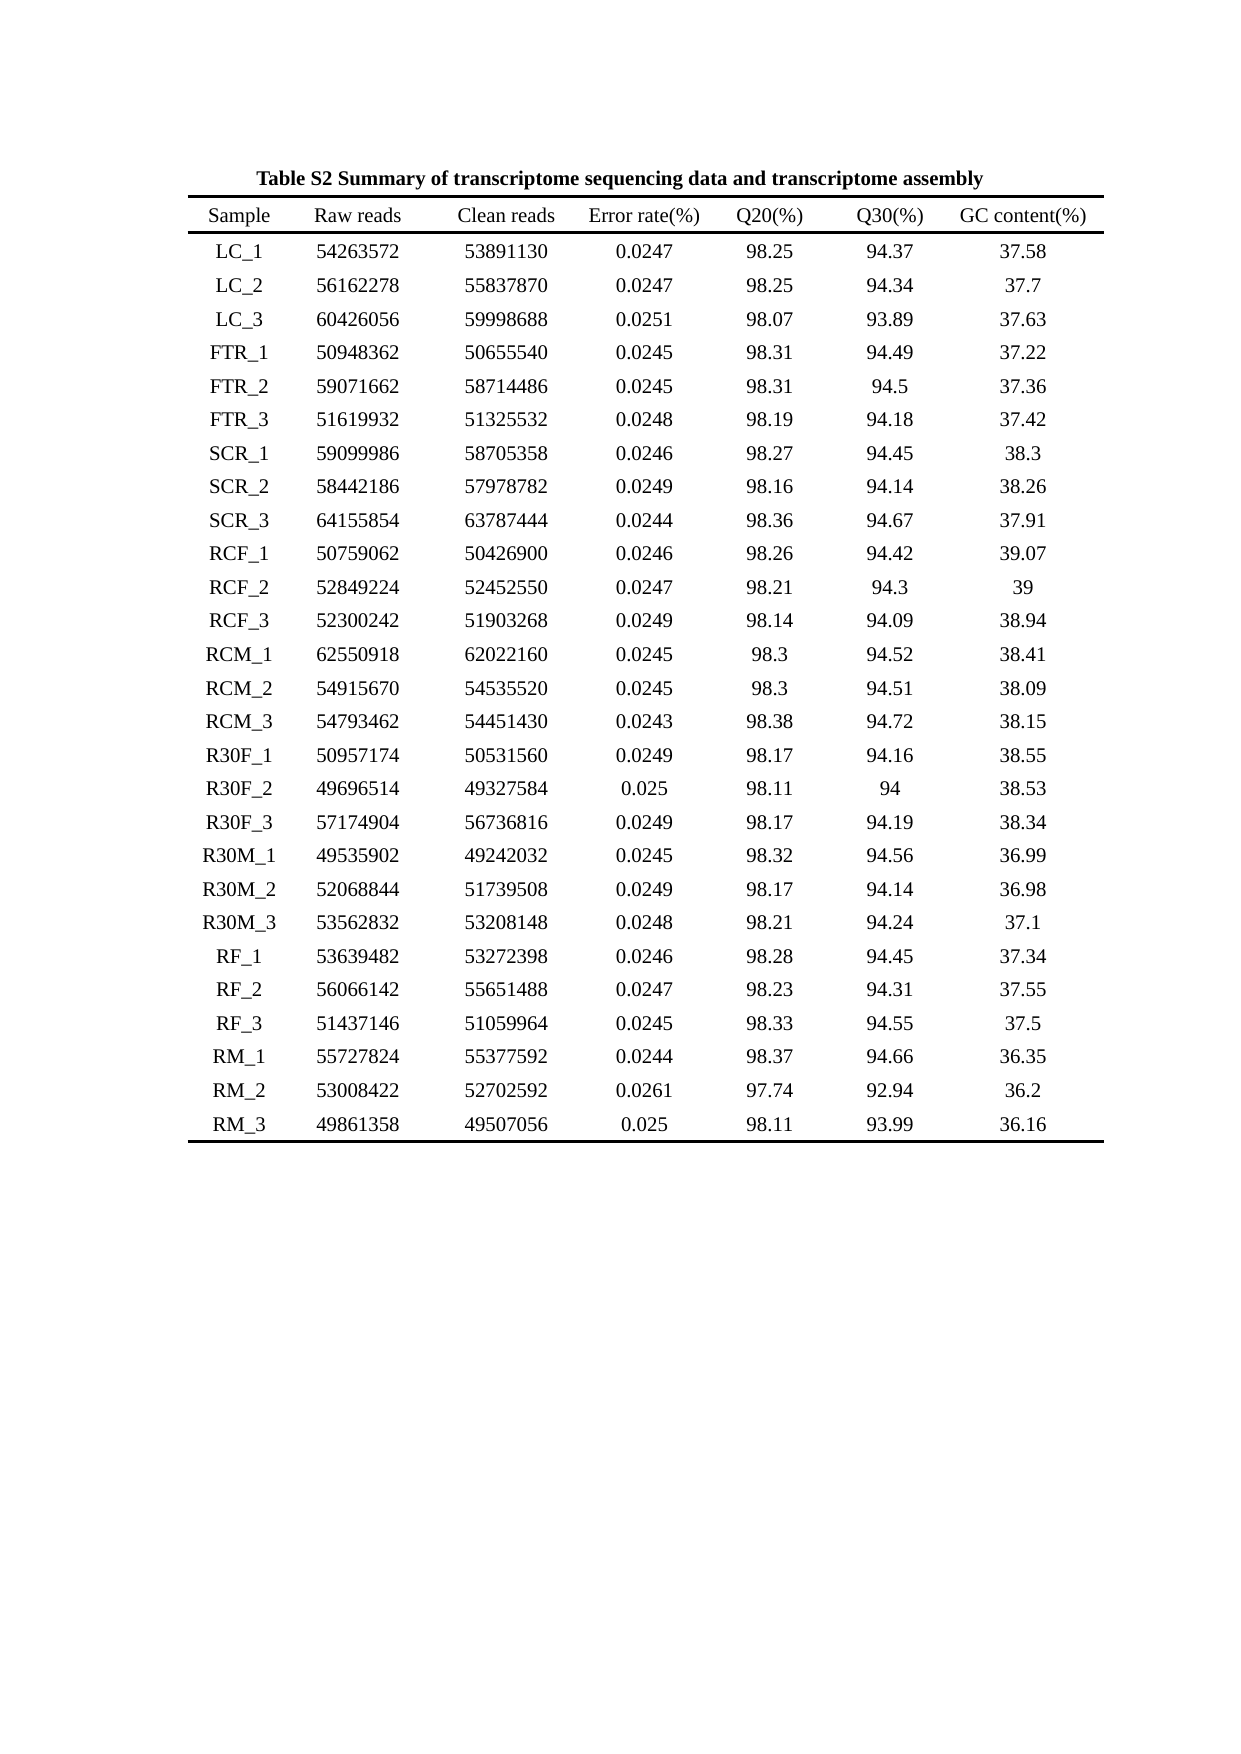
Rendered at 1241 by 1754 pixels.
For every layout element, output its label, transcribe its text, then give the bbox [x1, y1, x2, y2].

table_cell 98.21 [701, 905, 838, 939]
table_cell 51437146 [291, 1006, 425, 1039]
table_cell 36.16 [942, 1106, 1104, 1140]
table_cell 38.55 [942, 738, 1104, 771]
table_cell 53639482 [291, 939, 425, 972]
table_header Raw reads [291, 198, 425, 231]
table_header Q30(%) [838, 198, 942, 231]
table_cell RM_3 [188, 1106, 291, 1140]
table_cell 58705358 [425, 436, 587, 469]
table_cell 37.58 [942, 234, 1104, 268]
table_cell 98.3 [701, 670, 838, 704]
table_cell LC_2 [188, 268, 291, 301]
table_cell 37.34 [942, 939, 1104, 972]
table_cell 50655540 [425, 335, 587, 368]
table_cell 38.26 [942, 469, 1104, 503]
table_cell 94.14 [838, 872, 942, 905]
table_cell 94.42 [838, 536, 942, 570]
table_cell 53208148 [425, 905, 587, 939]
table_cell 94.72 [838, 704, 942, 737]
table_cell 0.0245 [587, 335, 701, 368]
table_cell 58442186 [291, 469, 425, 503]
table_cell 94.14 [838, 469, 942, 503]
table_cell 56066142 [291, 972, 425, 1006]
table_cell 63787444 [425, 503, 587, 536]
table_cell R30M_1 [188, 838, 291, 872]
table_cell 51059964 [425, 1006, 587, 1039]
table_cell 37.63 [942, 301, 1104, 335]
table_cell 94.52 [838, 637, 942, 670]
table_cell 59099986 [291, 436, 425, 469]
table_cell 38.15 [942, 704, 1104, 737]
table_cell 0.025 [587, 1106, 701, 1140]
table_cell 39 [942, 570, 1104, 603]
table_cell 0.0245 [587, 1006, 701, 1039]
table_cell 98.33 [701, 1006, 838, 1039]
table_cell 98.19 [701, 402, 838, 436]
table_cell 92.94 [838, 1073, 942, 1106]
table_cell 49327584 [425, 771, 587, 804]
table_cell 0.0247 [587, 268, 701, 301]
table_cell SCR_2 [188, 469, 291, 503]
table_cell 0.0246 [587, 536, 701, 570]
table_cell RF_1 [188, 939, 291, 972]
table_cell 37.55 [942, 972, 1104, 1006]
table_cell 98.3 [701, 637, 838, 670]
table_cell FTR_3 [188, 402, 291, 436]
table_cell 36.98 [942, 872, 1104, 905]
table_cell 98.25 [701, 268, 838, 301]
table_cell 55651488 [425, 972, 587, 1006]
table_cell 94.34 [838, 268, 942, 301]
table_cell 0.0247 [587, 234, 701, 268]
table_cell 98.17 [701, 738, 838, 771]
table_header Clean reads [425, 198, 587, 231]
table_cell 51325532 [425, 402, 587, 436]
table_cell 0.0245 [587, 838, 701, 872]
table_cell RF_3 [188, 1006, 291, 1039]
table_cell RF_2 [188, 972, 291, 1006]
table_cell 55727824 [291, 1039, 425, 1073]
table_cell 36.99 [942, 838, 1104, 872]
table_cell 0.0249 [587, 872, 701, 905]
table_cell 50948362 [291, 335, 425, 368]
table_cell 55837870 [425, 268, 587, 301]
table_cell 98.27 [701, 436, 838, 469]
table_cell 93.99 [838, 1106, 942, 1140]
table_cell 52300242 [291, 603, 425, 637]
table_cell 37.36 [942, 369, 1104, 402]
table_cell 55377592 [425, 1039, 587, 1073]
table_cell 0.0249 [587, 469, 701, 503]
table_cell SCR_1 [188, 436, 291, 469]
table_cell 52068844 [291, 872, 425, 905]
table_cell 98.14 [701, 603, 838, 637]
table_cell 0.0245 [587, 637, 701, 670]
table_cell 94.09 [838, 603, 942, 637]
table_header Sample [188, 198, 291, 231]
table_cell 38.94 [942, 603, 1104, 637]
table_cell 94.56 [838, 838, 942, 872]
table_cell 98.23 [701, 972, 838, 1006]
table_cell 37.22 [942, 335, 1104, 368]
table_cell 94.31 [838, 972, 942, 1006]
table_cell 64155854 [291, 503, 425, 536]
table_cell 36.35 [942, 1039, 1104, 1073]
table_cell 62022160 [425, 637, 587, 670]
table_cell 98.37 [701, 1039, 838, 1073]
table_cell 56736816 [425, 805, 587, 838]
table_cell 93.89 [838, 301, 942, 335]
table_cell 0.0243 [587, 704, 701, 737]
table_cell 94.16 [838, 738, 942, 771]
table_cell 38.53 [942, 771, 1104, 804]
table_cell 94.45 [838, 436, 942, 469]
table_cell 0.0248 [587, 905, 701, 939]
table_header Error rate(%) [587, 198, 701, 231]
table_cell 53008422 [291, 1073, 425, 1106]
table_cell 49696514 [291, 771, 425, 804]
table_cell 0.0261 [587, 1073, 701, 1106]
table_cell 98.17 [701, 872, 838, 905]
table_cell 94.45 [838, 939, 942, 972]
table_cell 52452550 [425, 570, 587, 603]
table_cell 49861358 [291, 1106, 425, 1140]
table_cell 98.07 [701, 301, 838, 335]
table_cell RCF_1 [188, 536, 291, 570]
table_cell 0.0244 [587, 503, 701, 536]
table_cell 54915670 [291, 670, 425, 704]
table_cell 0.0247 [587, 570, 701, 603]
table_cell 94.5 [838, 369, 942, 402]
table_cell 97.74 [701, 1073, 838, 1106]
table_cell 94.67 [838, 503, 942, 536]
text Table S2 Summary of transcriptome sequencing data and transcriptome assembly [187, 162, 1053, 194]
table_cell 51619932 [291, 402, 425, 436]
table_cell 98.11 [701, 1106, 838, 1140]
table_cell RCF_2 [188, 570, 291, 603]
table_cell 94.3 [838, 570, 942, 603]
table_cell LC_1 [188, 234, 291, 268]
table_cell 94 [838, 771, 942, 804]
table_header Q20(%) [701, 198, 838, 231]
table_cell 57174904 [291, 805, 425, 838]
table_cell 50531560 [425, 738, 587, 771]
table_cell 98.38 [701, 704, 838, 737]
table_cell RCM_2 [188, 670, 291, 704]
table_cell 94.66 [838, 1039, 942, 1073]
table_cell 38.34 [942, 805, 1104, 838]
table_cell 94.18 [838, 402, 942, 436]
table_cell R30F_1 [188, 738, 291, 771]
table_cell 98.32 [701, 838, 838, 872]
table_cell 0.025 [587, 771, 701, 804]
table_cell R30M_2 [188, 872, 291, 905]
table_cell 38.41 [942, 637, 1104, 670]
table_cell 37.5 [942, 1006, 1104, 1039]
table_cell 0.0246 [587, 939, 701, 972]
table_cell 50426900 [425, 536, 587, 570]
table_cell 49535902 [291, 838, 425, 872]
table_cell 98.26 [701, 536, 838, 570]
table_cell 0.0249 [587, 603, 701, 637]
table_cell 39.07 [942, 536, 1104, 570]
table_cell 98.31 [701, 369, 838, 402]
table_cell 94.37 [838, 234, 942, 268]
table_cell 51739508 [425, 872, 587, 905]
table_cell 98.25 [701, 234, 838, 268]
table_cell RM_1 [188, 1039, 291, 1073]
table_cell 0.0246 [587, 436, 701, 469]
table_cell 49242032 [425, 838, 587, 872]
table_cell 52702592 [425, 1073, 587, 1106]
table_cell RCF_3 [188, 603, 291, 637]
table_cell 98.36 [701, 503, 838, 536]
table_cell 49507056 [425, 1106, 587, 1140]
table_cell 94.24 [838, 905, 942, 939]
table_cell 94.19 [838, 805, 942, 838]
table_cell RCM_1 [188, 637, 291, 670]
table_cell 37.7 [942, 268, 1104, 301]
table_cell 98.28 [701, 939, 838, 972]
table_cell 0.0249 [587, 805, 701, 838]
table_cell 0.0247 [587, 972, 701, 1006]
table_cell FTR_1 [188, 335, 291, 368]
table_cell 57978782 [425, 469, 587, 503]
table_cell 36.2 [942, 1073, 1104, 1106]
table_cell RCM_3 [188, 704, 291, 737]
table_cell 98.17 [701, 805, 838, 838]
table_cell 0.0245 [587, 369, 701, 402]
table_cell 94.55 [838, 1006, 942, 1039]
table_cell 0.0245 [587, 670, 701, 704]
table_cell 59071662 [291, 369, 425, 402]
table_cell 51903268 [425, 603, 587, 637]
table_cell 60426056 [291, 301, 425, 335]
table_cell 38.09 [942, 670, 1104, 704]
table_cell RM_2 [188, 1073, 291, 1106]
table_cell 53562832 [291, 905, 425, 939]
table_cell 54451430 [425, 704, 587, 737]
table_cell FTR_2 [188, 369, 291, 402]
table_cell 98.31 [701, 335, 838, 368]
table_cell 54793462 [291, 704, 425, 737]
table_cell 38.3 [942, 436, 1104, 469]
table_cell 62550918 [291, 637, 425, 670]
table_cell 0.0249 [587, 738, 701, 771]
table_cell 0.0244 [587, 1039, 701, 1073]
table_cell R30F_2 [188, 771, 291, 804]
table_cell 37.1 [942, 905, 1104, 939]
table_cell 56162278 [291, 268, 425, 301]
table_cell 50759062 [291, 536, 425, 570]
table_cell 54263572 [291, 234, 425, 268]
table_cell LC_3 [188, 301, 291, 335]
table_cell 52849224 [291, 570, 425, 603]
table_cell R30F_3 [188, 805, 291, 838]
table_cell 50957174 [291, 738, 425, 771]
table_cell 53891130 [425, 234, 587, 268]
table_cell 98.21 [701, 570, 838, 603]
table_cell 94.51 [838, 670, 942, 704]
table_cell 53272398 [425, 939, 587, 972]
table_cell SCR_3 [188, 503, 291, 536]
table_cell 37.42 [942, 402, 1104, 436]
table_header GC content(%) [942, 198, 1104, 231]
table_cell 98.16 [701, 469, 838, 503]
table_cell 37.91 [942, 503, 1104, 536]
table_cell 54535520 [425, 670, 587, 704]
table_cell 98.11 [701, 771, 838, 804]
table_cell 0.0251 [587, 301, 701, 335]
table_cell R30M_3 [188, 905, 291, 939]
table_cell 94.49 [838, 335, 942, 368]
table_cell 59998688 [425, 301, 587, 335]
table_cell 58714486 [425, 369, 587, 402]
table_cell 0.0248 [587, 402, 701, 436]
